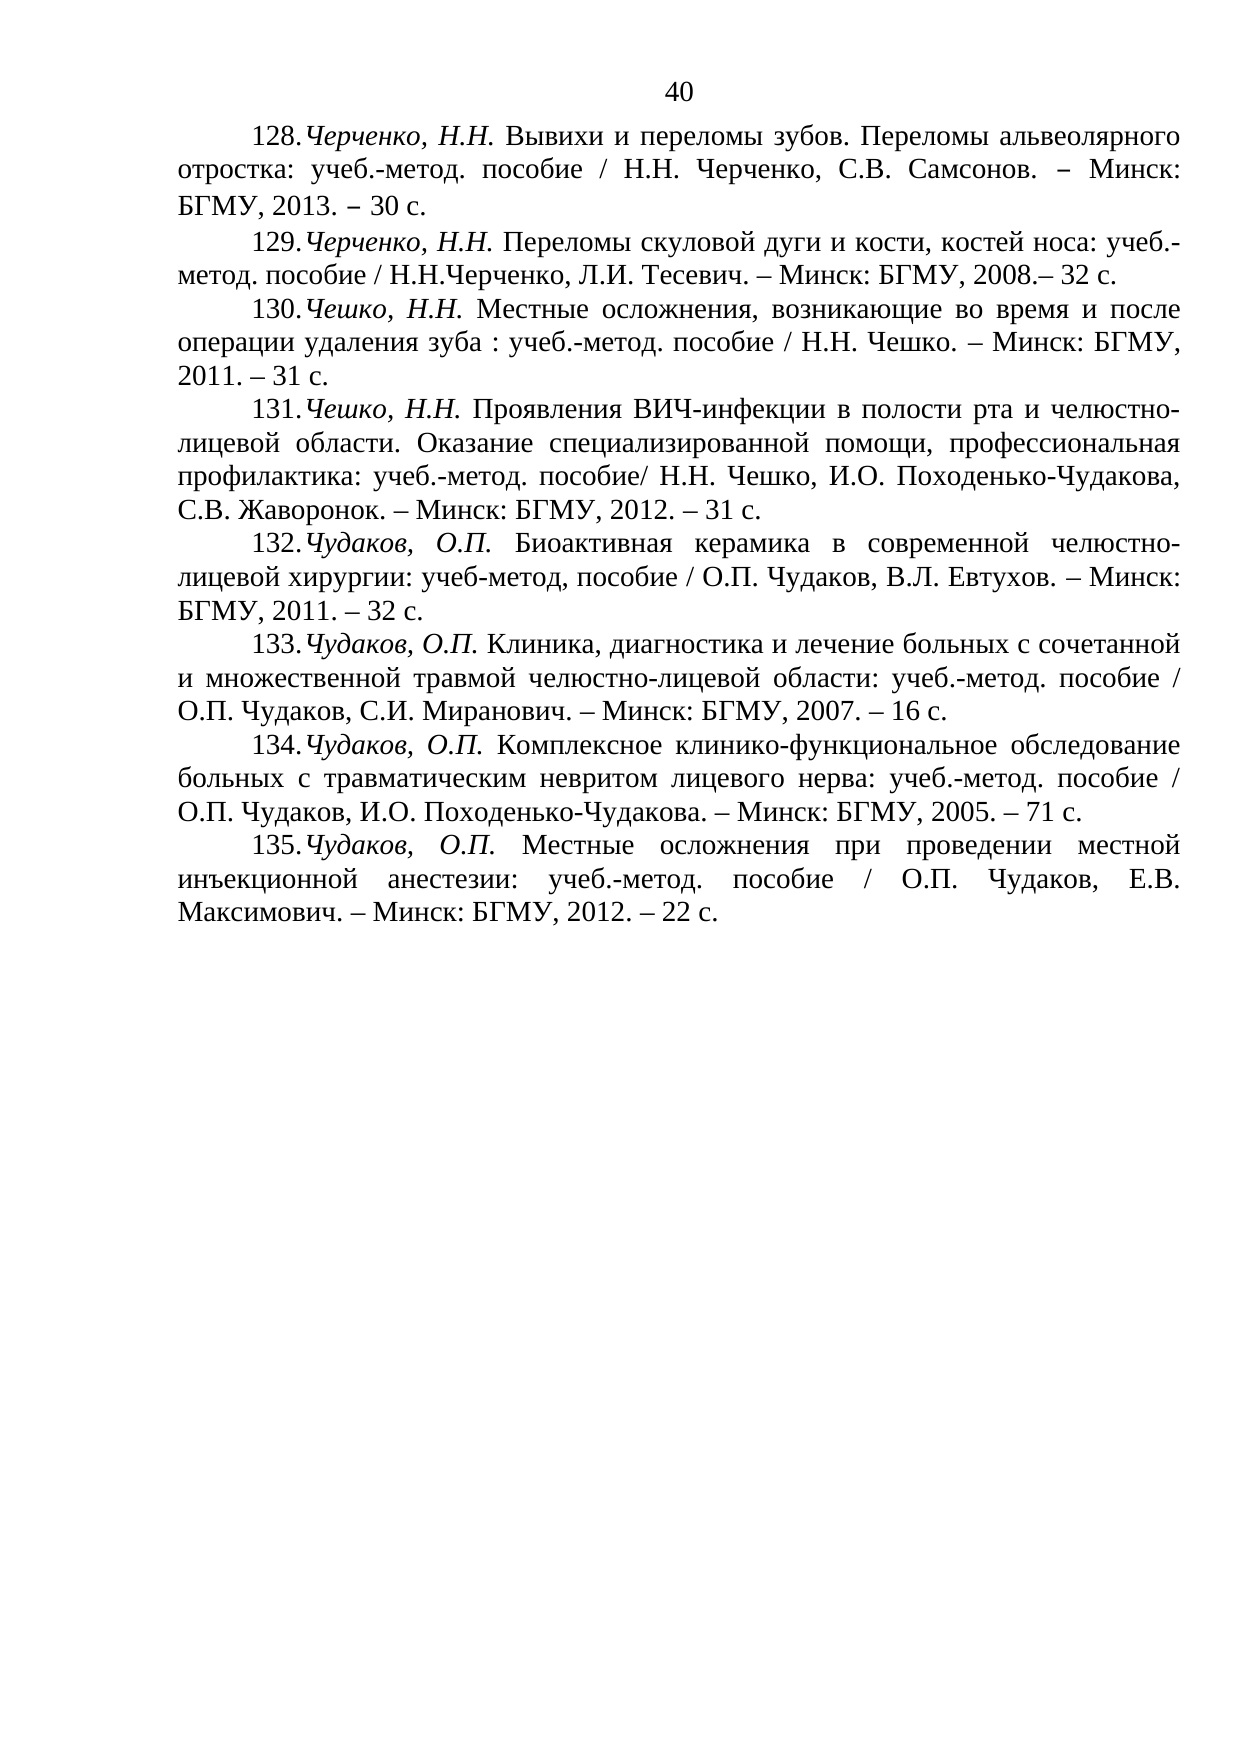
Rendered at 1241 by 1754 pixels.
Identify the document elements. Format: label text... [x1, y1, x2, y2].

list Черченко, Н.Н. Переломы скуловой дуги и кости, костей носа: учеб.-метод. пособие / Н.Н.Черченко, Л.И. Тесевич. – Минск: БГМУ, 2008.– 32 с. [177, 224, 1181, 291]
list Чудаков, О.П. Клиника, диагностика и лечение больных с сочетанной и множественной травмой челюстно-лицевой области: учеб.-метод. пособие / О.П. Чудаков, С.И. Миранович. – Минск: БГМУ, 2007. – 16 с. [177, 626, 1181, 727]
list Черченко, Н.Н. Вывихи и переломы зубов. Переломы альвеолярного отростка: учеб.-метод. пособие / Н.Н. Черченко, С.В. Самсонов. – Минск: БГМУ, 2013. – 30 с. [177, 118, 1181, 224]
list Чудаков, О.П. Биоактивная керамика в современной челюстно-лицевой хирургии: учеб-метод, пособие / О.П. Чудаков, В.Л. Евтухов. – Минск: БГМУ, 2011. – 32 с. [177, 526, 1181, 626]
list Чудаков, О.П. Местные осложнения при проведении местной инъекционной анестезии: учеб.-метод. пособие / О.П. Чудаков, Е.В. Максимович. – Минск: БГМУ, 2012. – 22 с. [177, 827, 1181, 928]
list Чудаков, О.П. Комплексное клинико-функциональное обследование больных с травматическим невритом лицевого нерва: учеб.-метод. пособие / О.П. Чудаков, И.О. Походенько-Чудакова. – Минск: БГМУ, 2005. – 71 с. [177, 727, 1181, 827]
list Чешко, Н.Н. Местные осложнения, возникающие во время и после операции удаления зуба : учеб.-метод. пособие / Н.Н. Чешко. – Минск: БГМУ, 2011. – 31 с. [177, 291, 1181, 391]
list Чешко, Н.Н. Проявления ВИЧ-инфекции в полости рта и челюстно-лицевой области. Оказание специализированной помощи, профессиональная профилактика: учеб.-метод. пособие/ Н.Н. Чешко, И.О. Походенько-Чудакова, С.В. Жаворонок. – Минск: БГМУ, 2012. – 31 с. [177, 391, 1181, 526]
